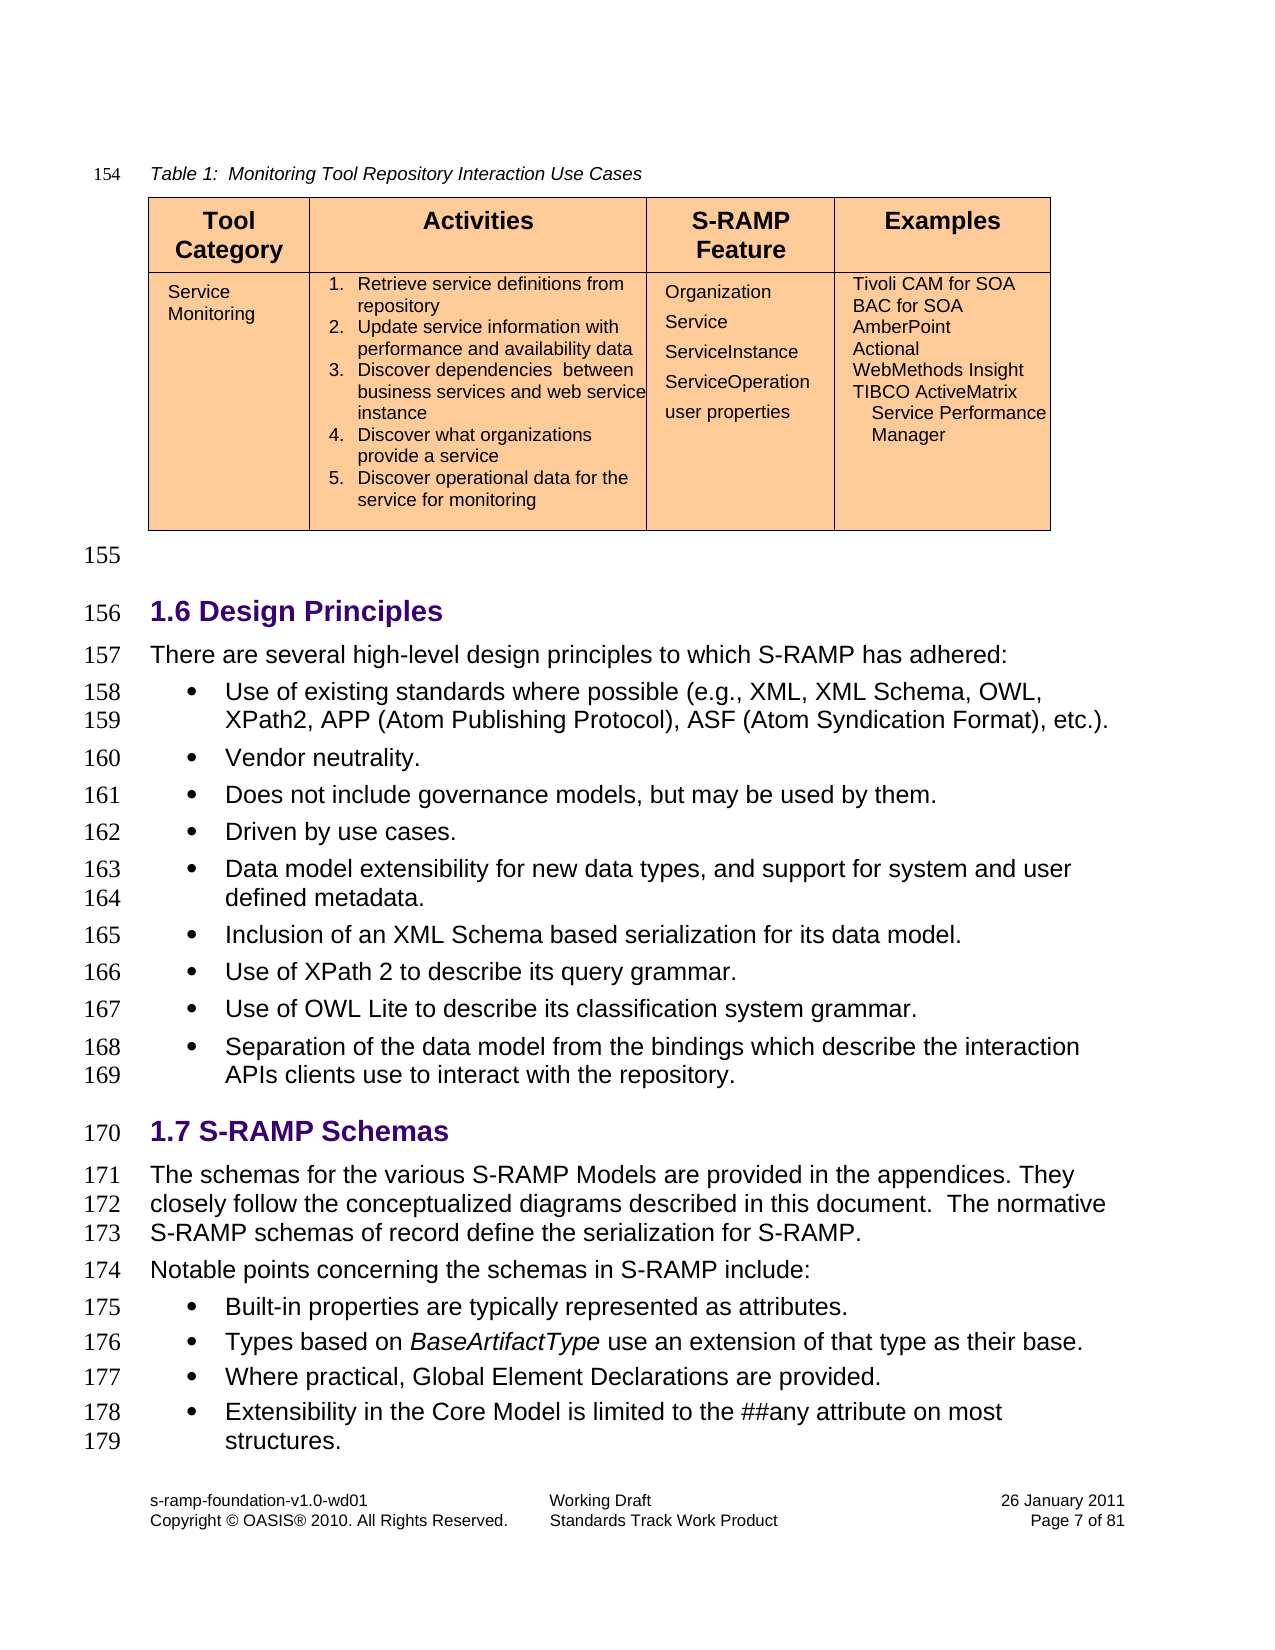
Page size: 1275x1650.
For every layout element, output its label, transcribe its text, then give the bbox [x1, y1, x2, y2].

subtitle S-RAMP Schemas [150, 1114, 1125, 1148]
list Built-in properties are typically represented as attributes. [187, 1292, 1125, 1321]
list Use of existing standards where possible (e.g., XML, XML Schema, OWL, XPath2, APP (Atom Publishing Protocol), ASF (Atom Syndication Format), etc.). [187, 677, 1125, 734]
table_header Tool Category [149, 198, 309, 272]
table_header Activities [310, 198, 646, 272]
text There are several high-level design principles to which S-RAMP has adhered: [150, 639, 1125, 668]
list Inclusion of an XML Schema based serialization for its data model. [187, 920, 1125, 949]
list Vendor neutrality. [187, 743, 1125, 771]
table_header Examples [835, 198, 1050, 272]
text The schemas for the various S-RAMP Models are provided in the appendices. They closely follow the conceptualized diagrams described in this document. The normative S-RAMP schemas of record define the serialization for S-RAMP. [150, 1160, 1125, 1247]
table_header S-RAMP Feature [647, 198, 834, 272]
table_cell Organization Service ServiceInstance ServiceOperation user properties [647, 273, 834, 530]
list Driven by use cases. [187, 817, 1125, 846]
list Where practical, Global Element Declarations are provided. [187, 1362, 1125, 1391]
list Does not include governance models, but may be used by them. [187, 780, 1125, 809]
subtitle Design Principles [150, 593, 1125, 627]
table_cell Retrieve service definitions from repository Update service information with performance and availability data Discover dependencies between business services and web service instance Discover what organizations provide a service Discover operational data for the service for monitoring [310, 273, 646, 530]
list Data model extensibility for new data types, and support for system and user defined metadata. [187, 854, 1125, 912]
list Extensibility in the Core Model is limited to the ##any attribute on most structures. [187, 1397, 1125, 1455]
list Use of OWL Lite to describe its classification system grammar. [187, 994, 1125, 1023]
list Types based on BaseArtifactType use an extension of that type as their base. [187, 1327, 1125, 1356]
table_cell Service Monitoring [149, 273, 309, 530]
list Use of XPath 2 to describe its query grammar. [187, 957, 1125, 986]
list Separation of the data model from the bindings which describe the interaction APIs clients use to interact with the repository. [187, 1032, 1125, 1089]
text Notable points concerning the schemas in S-RAMP include: [150, 1255, 1125, 1284]
table_cell Tivoli CAM for SOA BAC for SOA AmberPoint Actional WebMethods Insight TIBCO ActiveMatrix Service Performance Manager [835, 273, 1050, 530]
